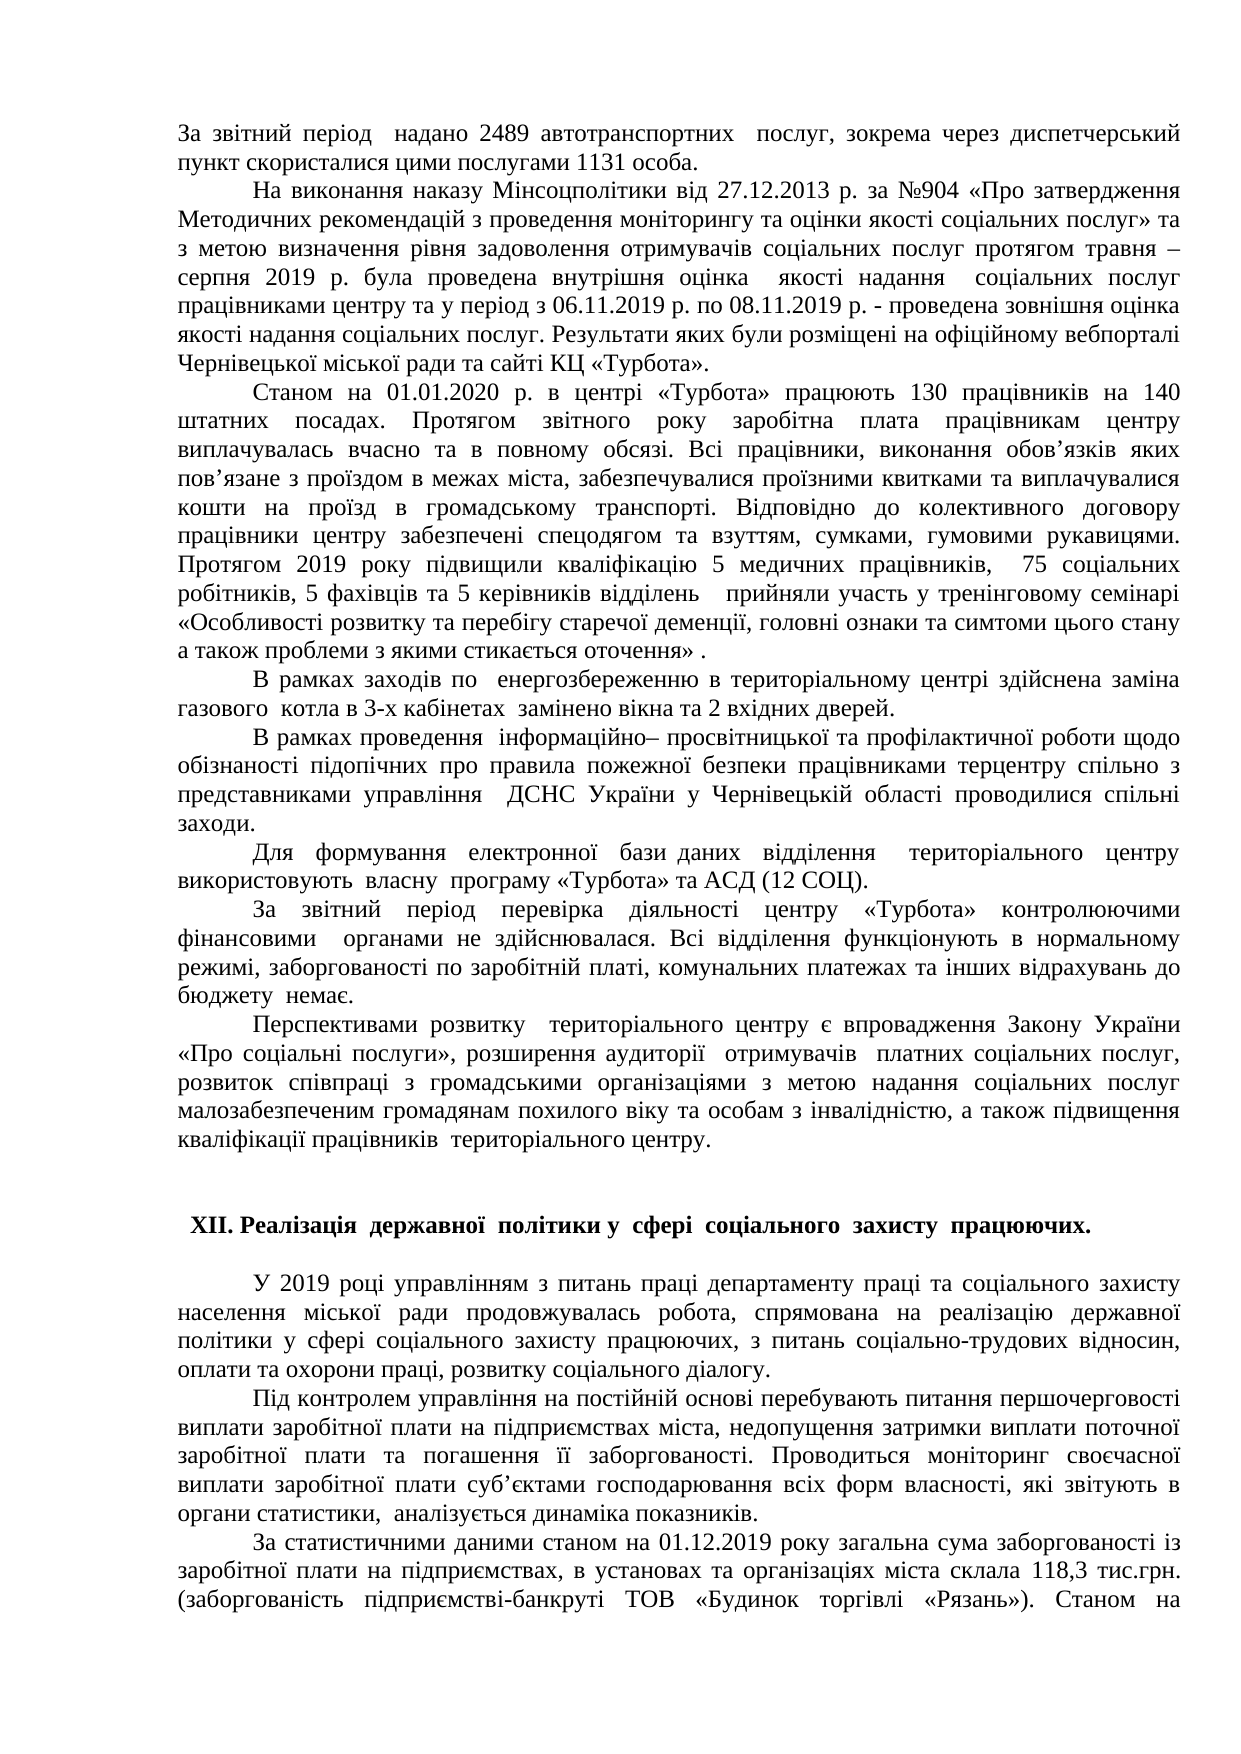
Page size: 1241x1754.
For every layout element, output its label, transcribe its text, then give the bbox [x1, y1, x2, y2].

text Перспективами розвитку територіального центру є впровадження Закону України «Про соціальні послуги», розширення аудиторії отримувачів платних соціальних послуг, розвиток співпраці з громадськими організаціями з метою надання соціальних послуг малозабезпеченим громадянам похилого віку та особам з інвалідністю, а також підвищення кваліфікації працівників територіального центру. [177, 1009, 1181, 1153]
text На виконання наказу Мінсоцполітики від 27.12.2013 р. за №904 «Про затвердження Методичних рекомендацій з проведення моніторингу та оцінки якості соціальних послуг» та з метою визначення рівня задоволення отримувачів соціальних послуг протягом травня – серпня 2019 р. була проведена внутрішня оцінка якості надання соціальних послуг працівниками центру та у період з 06.11.2019 р. по 08.11.2019 р. - проведена зовнішня оцінка якості надання соціальних послуг. Результати яких були розміщені на офіційному вебпорталі Чернівецької міської ради та сайті КЦ «Турбота». [177, 176, 1181, 377]
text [177, 1527, 1181, 1613]
text У 2019 році управлінням з питань праці департаменту праці та соціального захисту населення міської ради продовжувалась робота, спрямована на реалізацію державної політики у сфері соціального захисту працюючих, з питань соціально-трудових відносин, оплати та охорони праці, розвитку соціального діалогу. [177, 1268, 1181, 1383]
text В рамках проведення інформаційно– просвітницької та профілактичної роботи щодо обізнаності підопічних про правила пожежної безпеки працівниками терцентру спільно з представниками управління ДСНС України у Чернівецькій області проводилися спільні заходи. [177, 722, 1181, 837]
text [177, 118, 1181, 176]
text Під контролем управління на постійній основі перебувають питання першочерговості виплати заробітної плати на підприємствах міста, недопущення затримки виплати поточної заробітної плати та погашення її заборгованості. Проводиться моніторинг своєчасної виплати заробітної плати суб’єктами господарювання всіх форм власності, які звітують в органи статистики, аналізується динаміка показників. [177, 1383, 1181, 1527]
text ХІІ. Реалізація державної політики у сфері соціального захисту працюючих. [177, 1211, 1181, 1239]
text Для формування електронної бази даних відділення територіального центру використовують власну програму «Турбота» та АСД (12 СОЦ). [177, 837, 1181, 894]
text В рамках заходів по енергозбереженню в територіальному центрі здійснена заміна газового котла в 3-х кабінетах замінено вікна та 2 вхідних дверей. [177, 664, 1181, 722]
text Станом на 01.01.2020 р. в центрі «Турбота» працюють 130 працівників на 140 штатних посадах. Протягом звітного року заробітна плата працівникам центру виплачувалась вчасно та в повному обсязі. Всі працівники, виконання обов’язків яких пов’язане з проїздом в межах міста, забезпечувалися проїзними квитками та виплачувалися кошти на проїзд в громадському транспорті. Відповідно до колективного договору працівники центру забезпечені спецодягом та взуттям, сумками, гумовими рукавицями. Протягом 2019 року підвищили кваліфікацію 5 медичних працівників, 75 соціальних робітників, 5 фахівців та 5 керівників відділень прийняли участь у тренінговому семінарі «Особливості розвитку та перебігу старечої деменції, головні ознаки та симтоми цього стану а також проблеми з якими стикається оточення» . [177, 377, 1181, 664]
text За звітний період перевірка діяльності центру «Турбота» контролюючими фінансовими органами не здійснювалася. Всі відділення функціонують в нормальному режимі, заборгованості по заробітній платі, комунальних платежах та інших відрахувань до бюджету немає. [177, 894, 1181, 1009]
